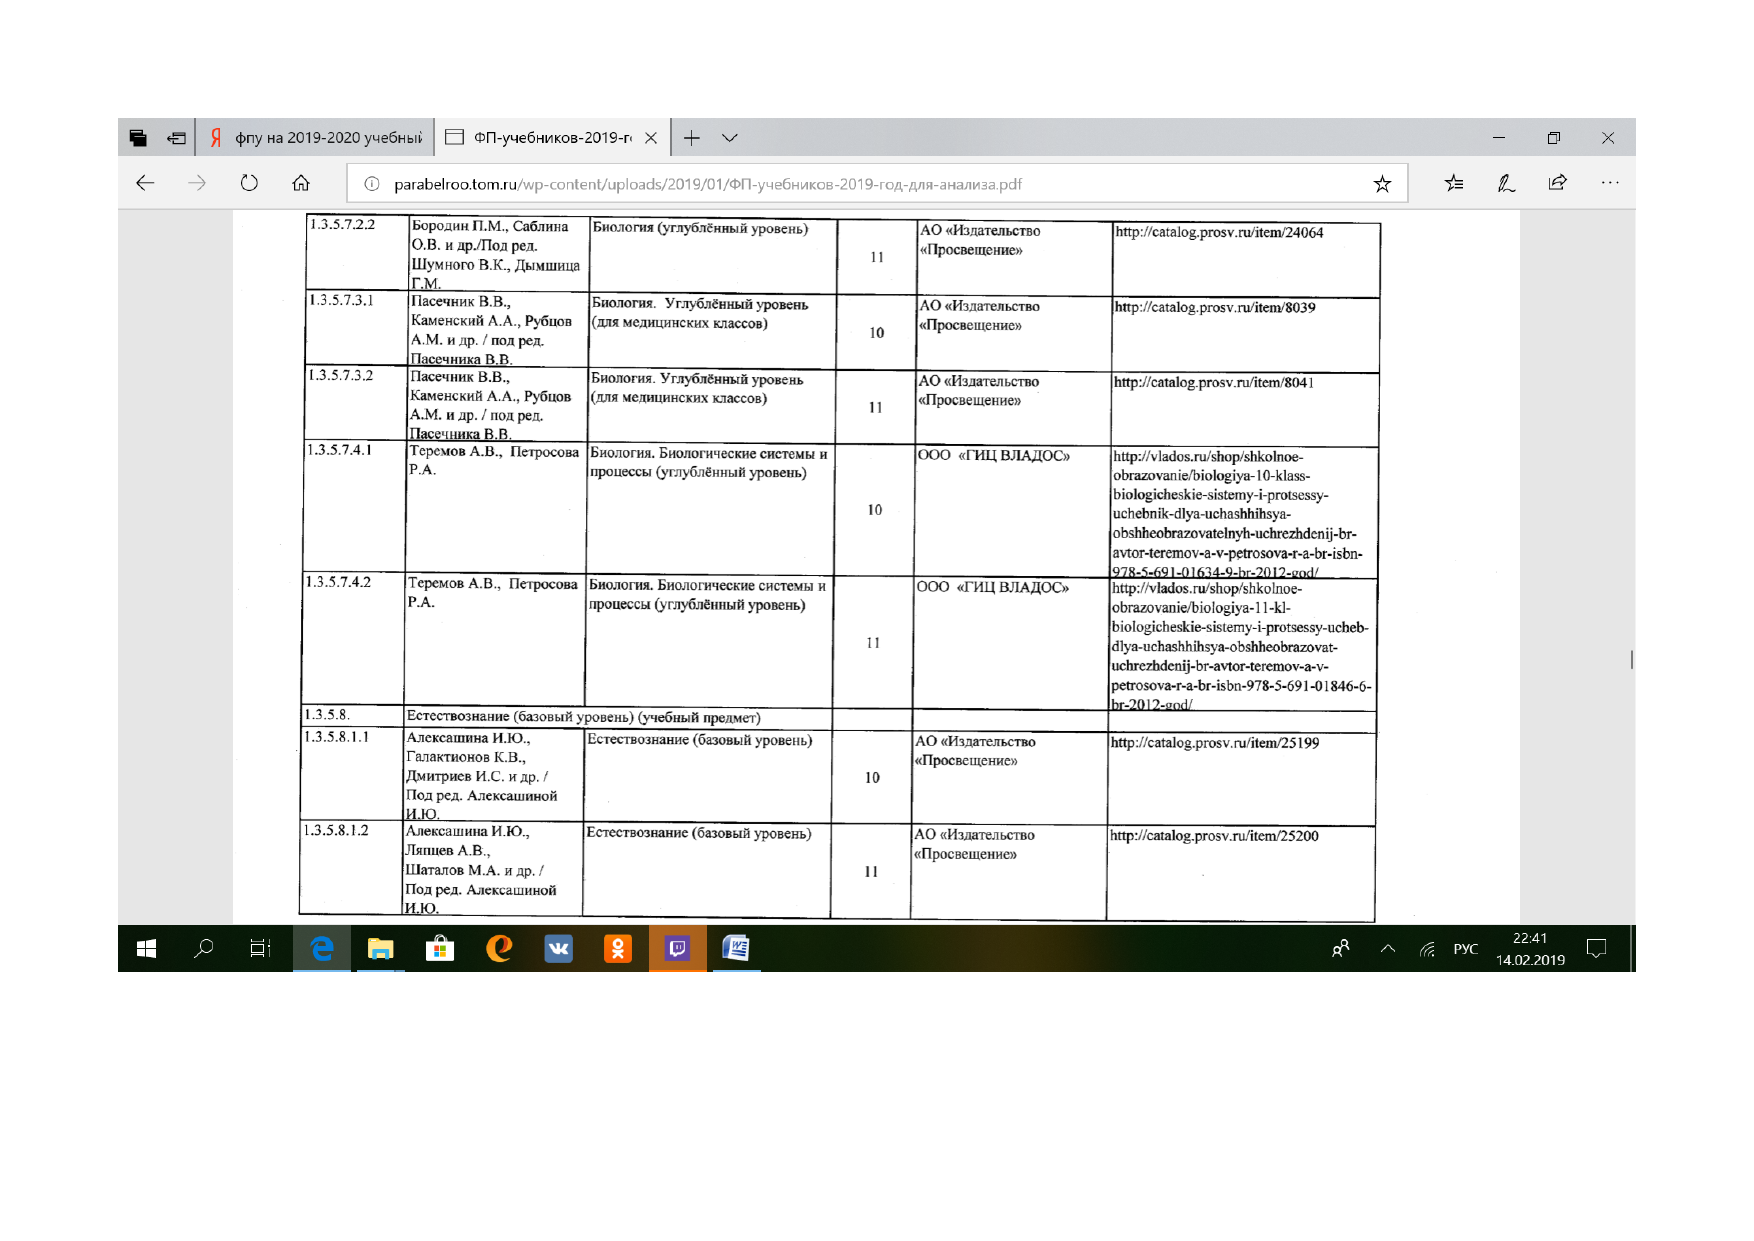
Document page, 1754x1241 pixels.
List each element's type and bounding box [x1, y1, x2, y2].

picture [118, 118, 1636, 972]
